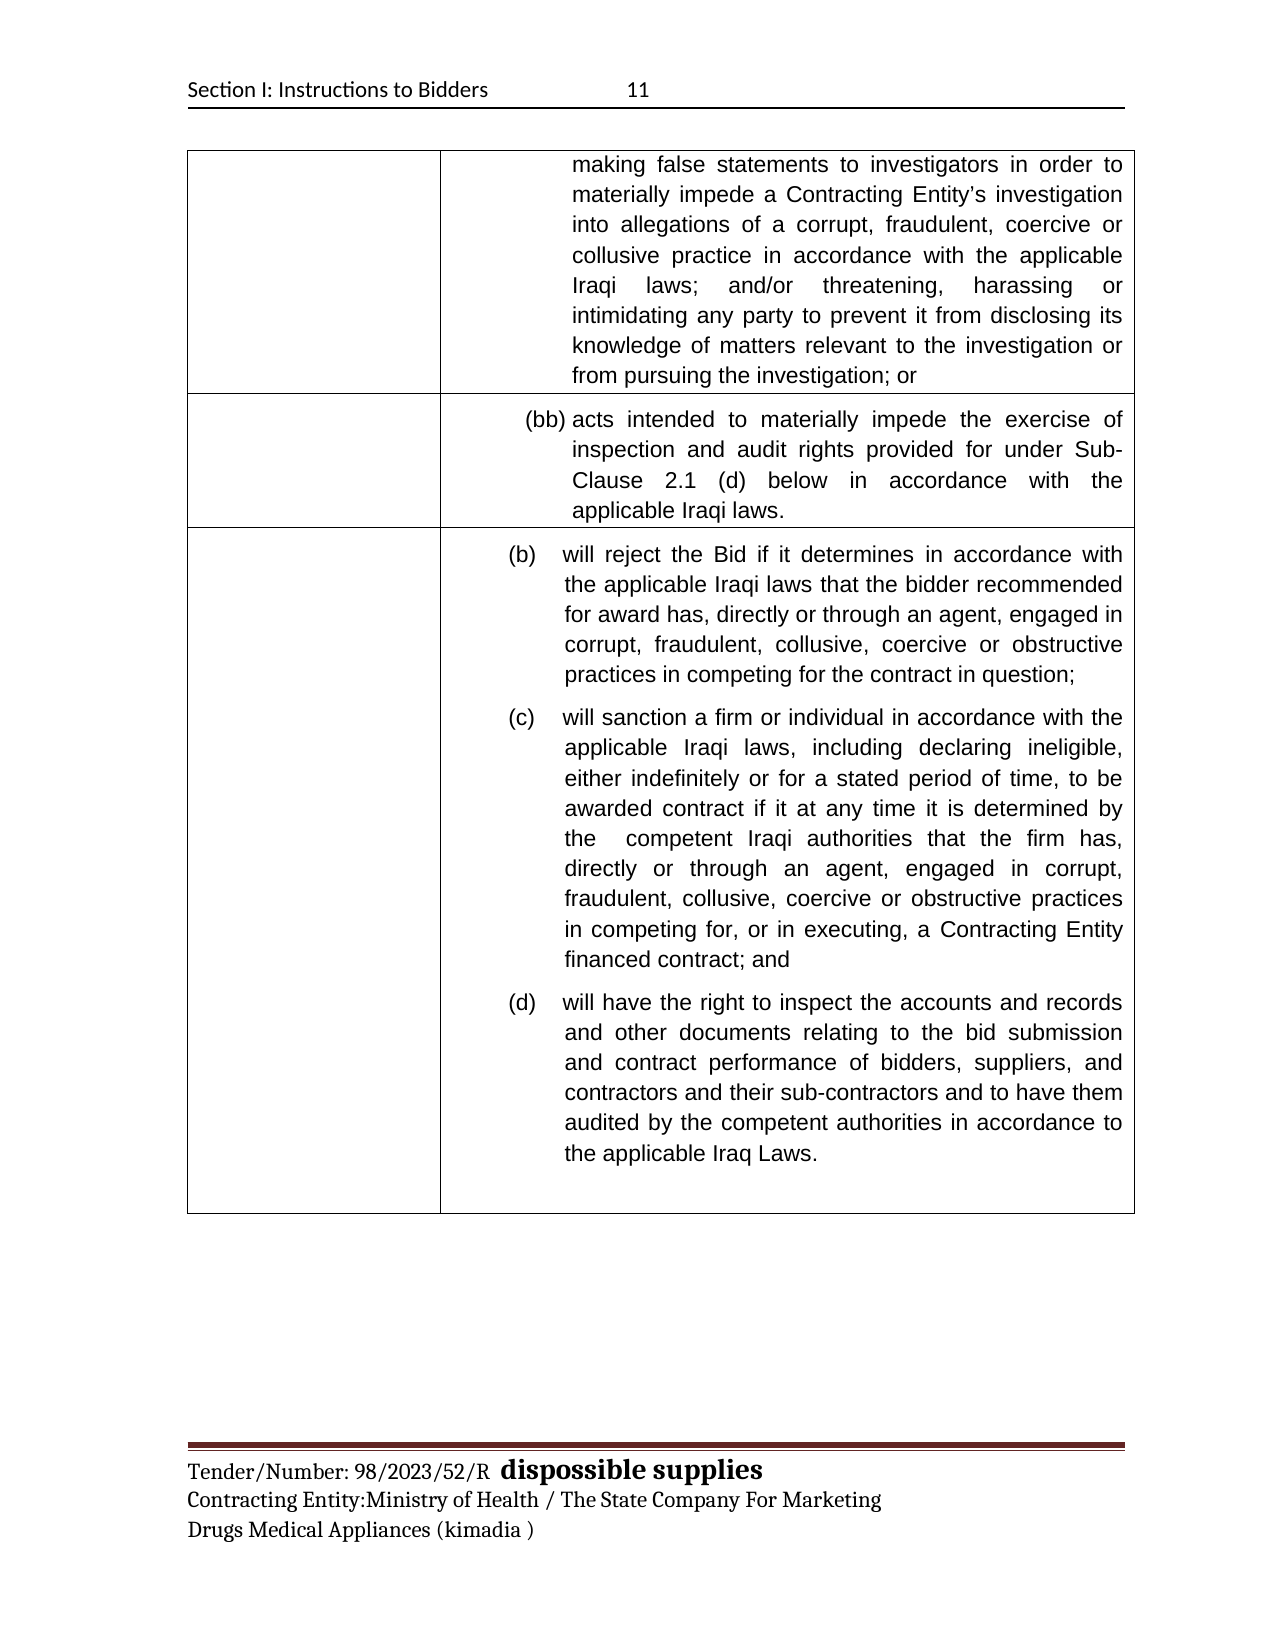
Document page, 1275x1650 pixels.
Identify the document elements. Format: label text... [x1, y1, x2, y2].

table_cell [441, 151, 1134, 393]
table_cell [188, 528, 440, 1212]
table_cell (bb) acts intended to materially impede the exercise of inspection and audit rights provided for under Sub-Clause 2.1 (d) below in accordance with the applicable Iraqi laws. [441, 394, 1134, 527]
table_cell [188, 151, 440, 393]
table_cell (b) will reject the Bid if it determines in accordance with the applicable Iraqi laws that the bidder recommended for award has, directly or through an agent, engaged in corrupt, fraudulent, collusive, coercive or obstructive practices in competing for the contract in question; (c) will sanction a firm or individual in accordance with the applicable Iraqi laws, including declaring ineligible, either indefinitely or for a stated period of time, to be awarded contract if it at any time it is determined by the competent Iraqi authorities that the firm has, directly or through an agent, engaged in corrupt, fraudulent, collusive, coercive or obstructive practices in competing for, or in executing, a Contracting Entity financed contract; and (d) will have the right to inspect the accounts and records and other documents relating to the bid submission and contract performance of bidders, suppliers, and contractors and their sub-contractors and to have them audited by the competent authorities in accordance to the applicable Iraq Laws. [441, 528, 1134, 1212]
table_cell [188, 394, 440, 527]
